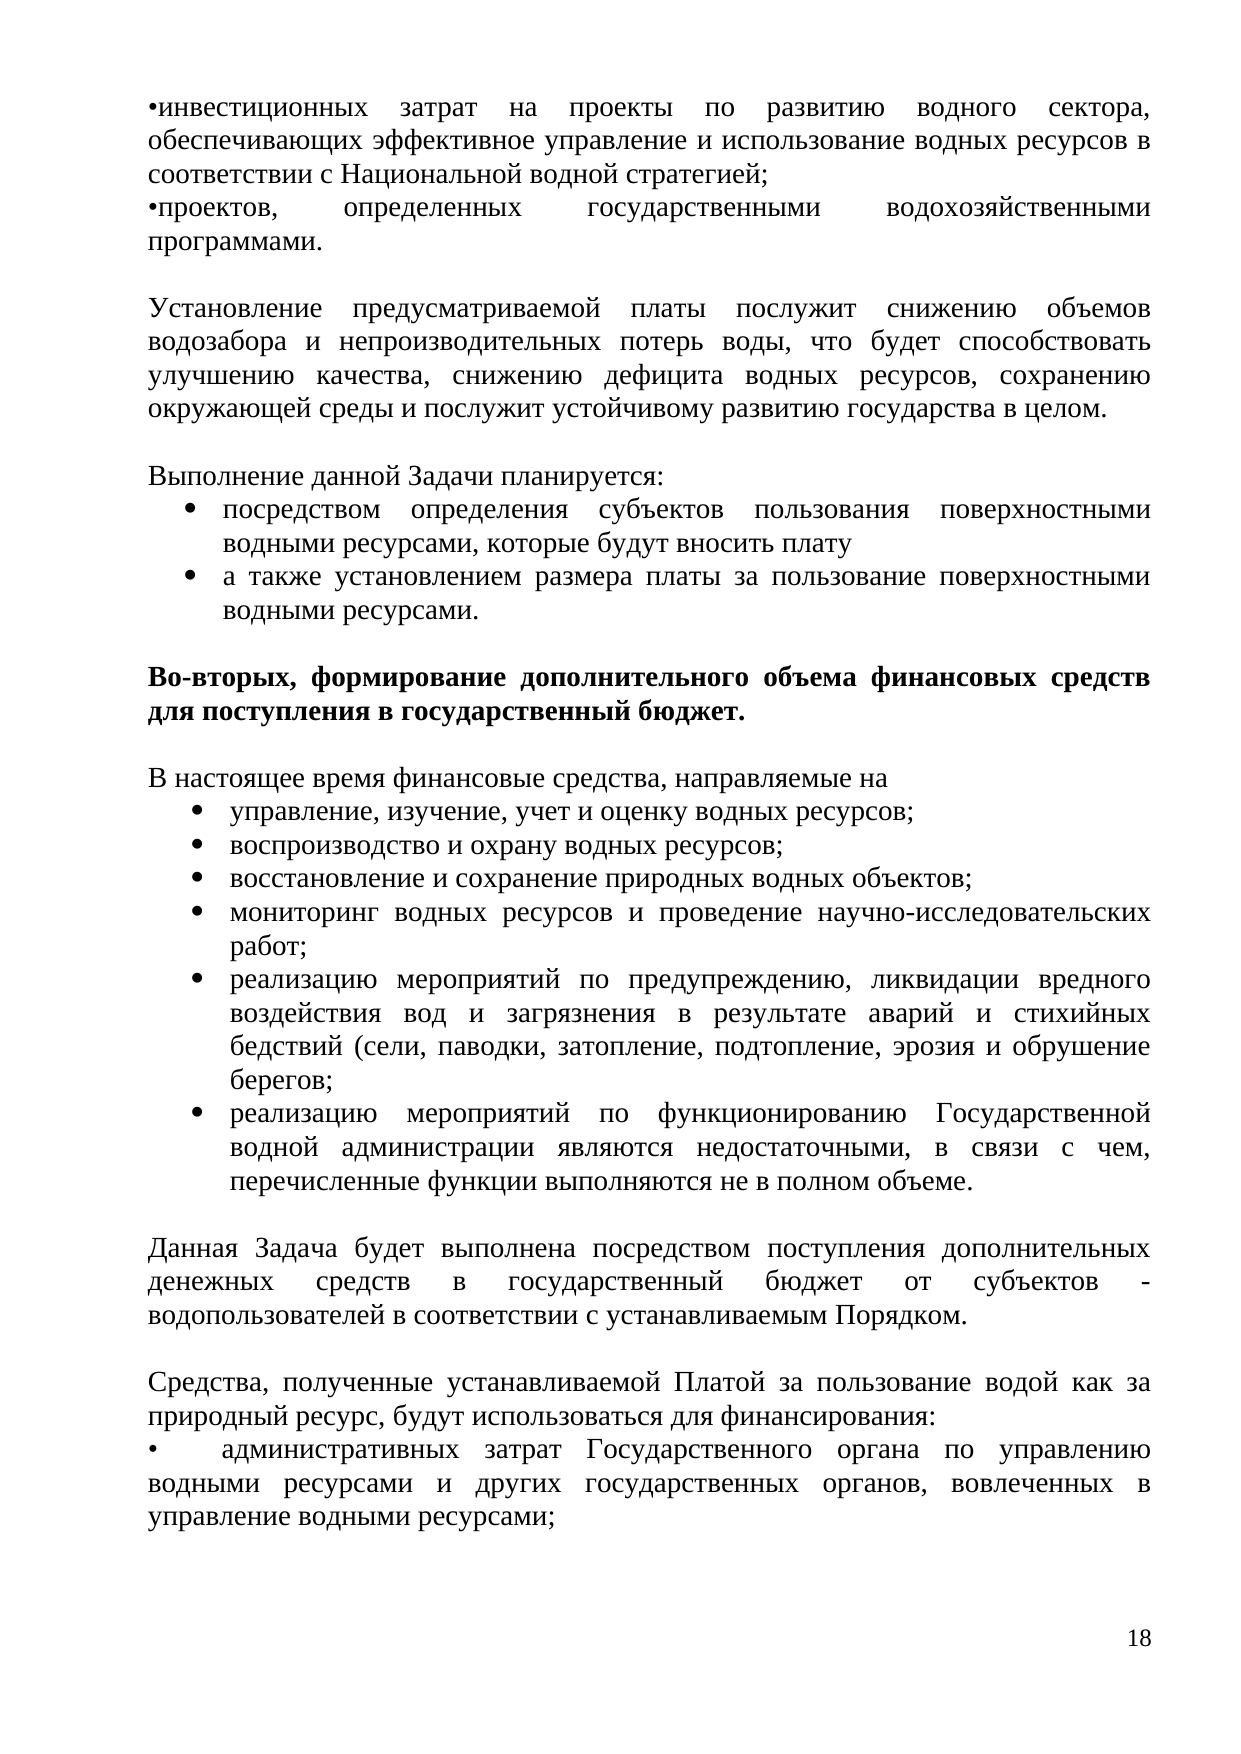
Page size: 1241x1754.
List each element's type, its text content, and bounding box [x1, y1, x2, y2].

text Во-вторых, формирование дополнительного объема финансовых средств для поступления в государственный бюджет. [148, 659, 1152, 726]
list восстановление и сохранение природных водных объектов; [192, 861, 1152, 894]
text Данная Задача будет выполнена посредством поступления дополнительных денежных средств в государственный бюджет от субъектов - водопользователей в соответствии с устанавливаемым Порядком. [148, 1230, 1152, 1331]
list воспроизводство и охрану водных ресурсов; [192, 827, 1152, 861]
list а также установлением размера платы за пользование поверхностными водными ресурсами. [185, 558, 1152, 626]
text В настоящее время финансовые средства, направляемые на [148, 760, 1152, 793]
list реализацию мероприятий по предупреждению, ликвидации вредного воздействия вод и загрязнения в результате аварий и стихийных бедствий (сели, паводки, затопление, подтопление, эрозия и обрушение берегов; [192, 961, 1152, 1096]
list реализацию мероприятий по функционированию Государственной водной администрации являются недостаточными, в связи с чем, перечисленные функции выполняются не в полном объеме. [192, 1096, 1152, 1196]
text Установление предусматриваемой платы послужит снижению объемов водозабора и непроизводительных потерь воды, что будет способствовать улучшению качества, снижению дефицита водных ресурсов, сохранению окружающей среды и послужит устойчивому развитию государства в целом. [148, 290, 1152, 424]
text Средства, полученные устанавливаемой Платой за пользование водой как за природный ресурс, будут использоваться для финансирования: [148, 1364, 1152, 1431]
list мониторинг водных ресурсов и проведение научно-исследовательских работ; [192, 894, 1152, 961]
text •проектов, определенных государственными водохозяйственными программами. [148, 189, 1152, 256]
text • административных затрат Государственного органа по управлению водными ресурсами и других государственных органов, вовлеченных в управление водными ресурсами; [148, 1431, 1152, 1532]
text Выполнение данной Задачи планируется: [148, 458, 1152, 491]
list управление, изучение, учет и оценку водных ресурсов; [192, 793, 1152, 827]
list посредством определения субъектов пользования поверхностными водными ресурсами, которые будут вносить плату [185, 491, 1152, 558]
text •инвестиционных затрат на проекты по развитию водного сектора, обеспечивающих эффективное управление и использование водных ресурсов в соответствии с Национальной водной стратегией; [148, 89, 1152, 189]
